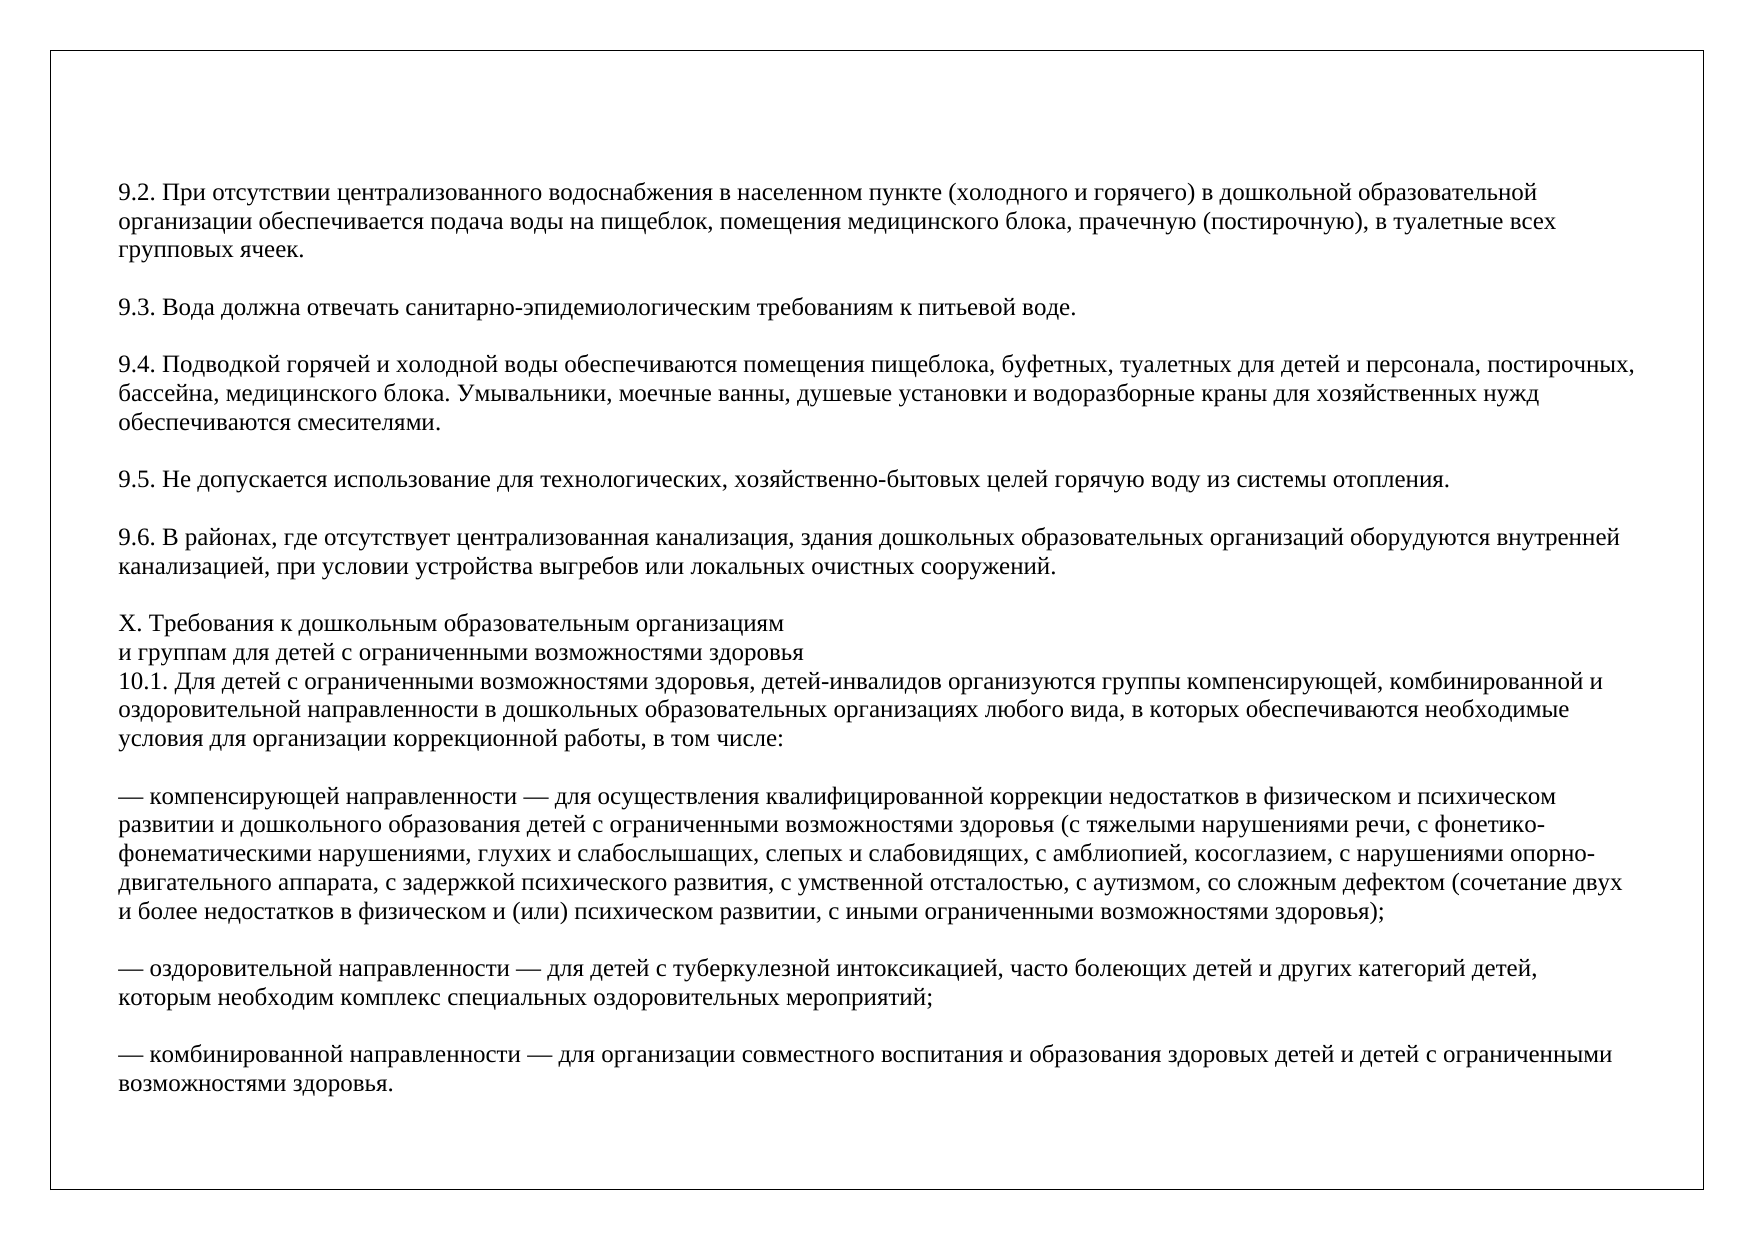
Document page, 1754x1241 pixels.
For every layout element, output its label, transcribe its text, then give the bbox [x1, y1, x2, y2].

text 9.2. При отсутствии централизованного водоснабжения в населенном пункте (холодного и горячего) в дошкольной образовательной организации обеспечивается подача воды на пищеблок, помещения медицинского блока, прачечную (постирочную), в туалетные всех групповых ячеек. [118, 177, 1636, 263]
text — оздоровительной направленности — для детей с туберкулезной интоксикацией, часто болеющих детей и других категорий детей, которым необходим комплекс специальных оздоровительных мероприятий; [118, 953, 1636, 1011]
text 9.4. Подводкой горячей и холодной воды обеспечиваются помещения пищеблока, буфетных, туалетных для детей и персонала, постирочных, бассейна, медицинского блока. Умывальники, моечные ванны, душевые установки и водоразборные краны для хозяйственных нужд обеспечиваются смесителями. [118, 349, 1636, 436]
text 9.3. Вода должна отвечать санитарно-эпидемиологическим требованиям к питьевой воде. [118, 292, 1636, 321]
text — компенсирующей направленности — для осуществления квалифицированной коррекции недостатков в физическом и психическом развитии и дошкольного образования детей с ограниченными возможностями здоровья (с тяжелыми нарушениями речи, с фонетико-фонематическими нарушениями, глухих и слабослышащих, слепых и слабовидящих, с амблиопией, косоглазием, с нарушениями опорно-двигательного аппарата, с задержкой психического развития, с умственной отсталостью, с аутизмом, со сложным дефектом (сочетание двух и более недостатков в физическом и (или) психическом развитии, с иными ограниченными возможностями здоровья); [118, 781, 1636, 924]
text X. Требования к дошкольным образовательным организациям [118, 608, 1636, 637]
text 9.5. Не допускается использование для технологических, хозяйственно-бытовых целей горячую воду из системы отопления. [118, 464, 1636, 493]
text — комбинированной направленности — для организации совместного воспитания и образования здоровых детей и детей с ограниченными возможностями здоровья. [118, 1039, 1636, 1097]
text и группам для детей с ограниченными возможностями здоровья [118, 637, 1636, 666]
text 9.6. В районах, где отсутствует централизованная канализация, здания дошкольных образовательных организаций оборудуются внутренней канализацией, при условии устройства выгребов или локальных очистных сооружений. [118, 522, 1636, 579]
text 10.1. Для детей с ограниченными возможностями здоровья, детей-инвалидов организуются группы компенсирующей, комбинированной и оздоровительной направленности в дошкольных образовательных организациях любого вида, в которых обеспечиваются необходимые условия для организации коррекционной работы, в том числе: [118, 666, 1636, 752]
